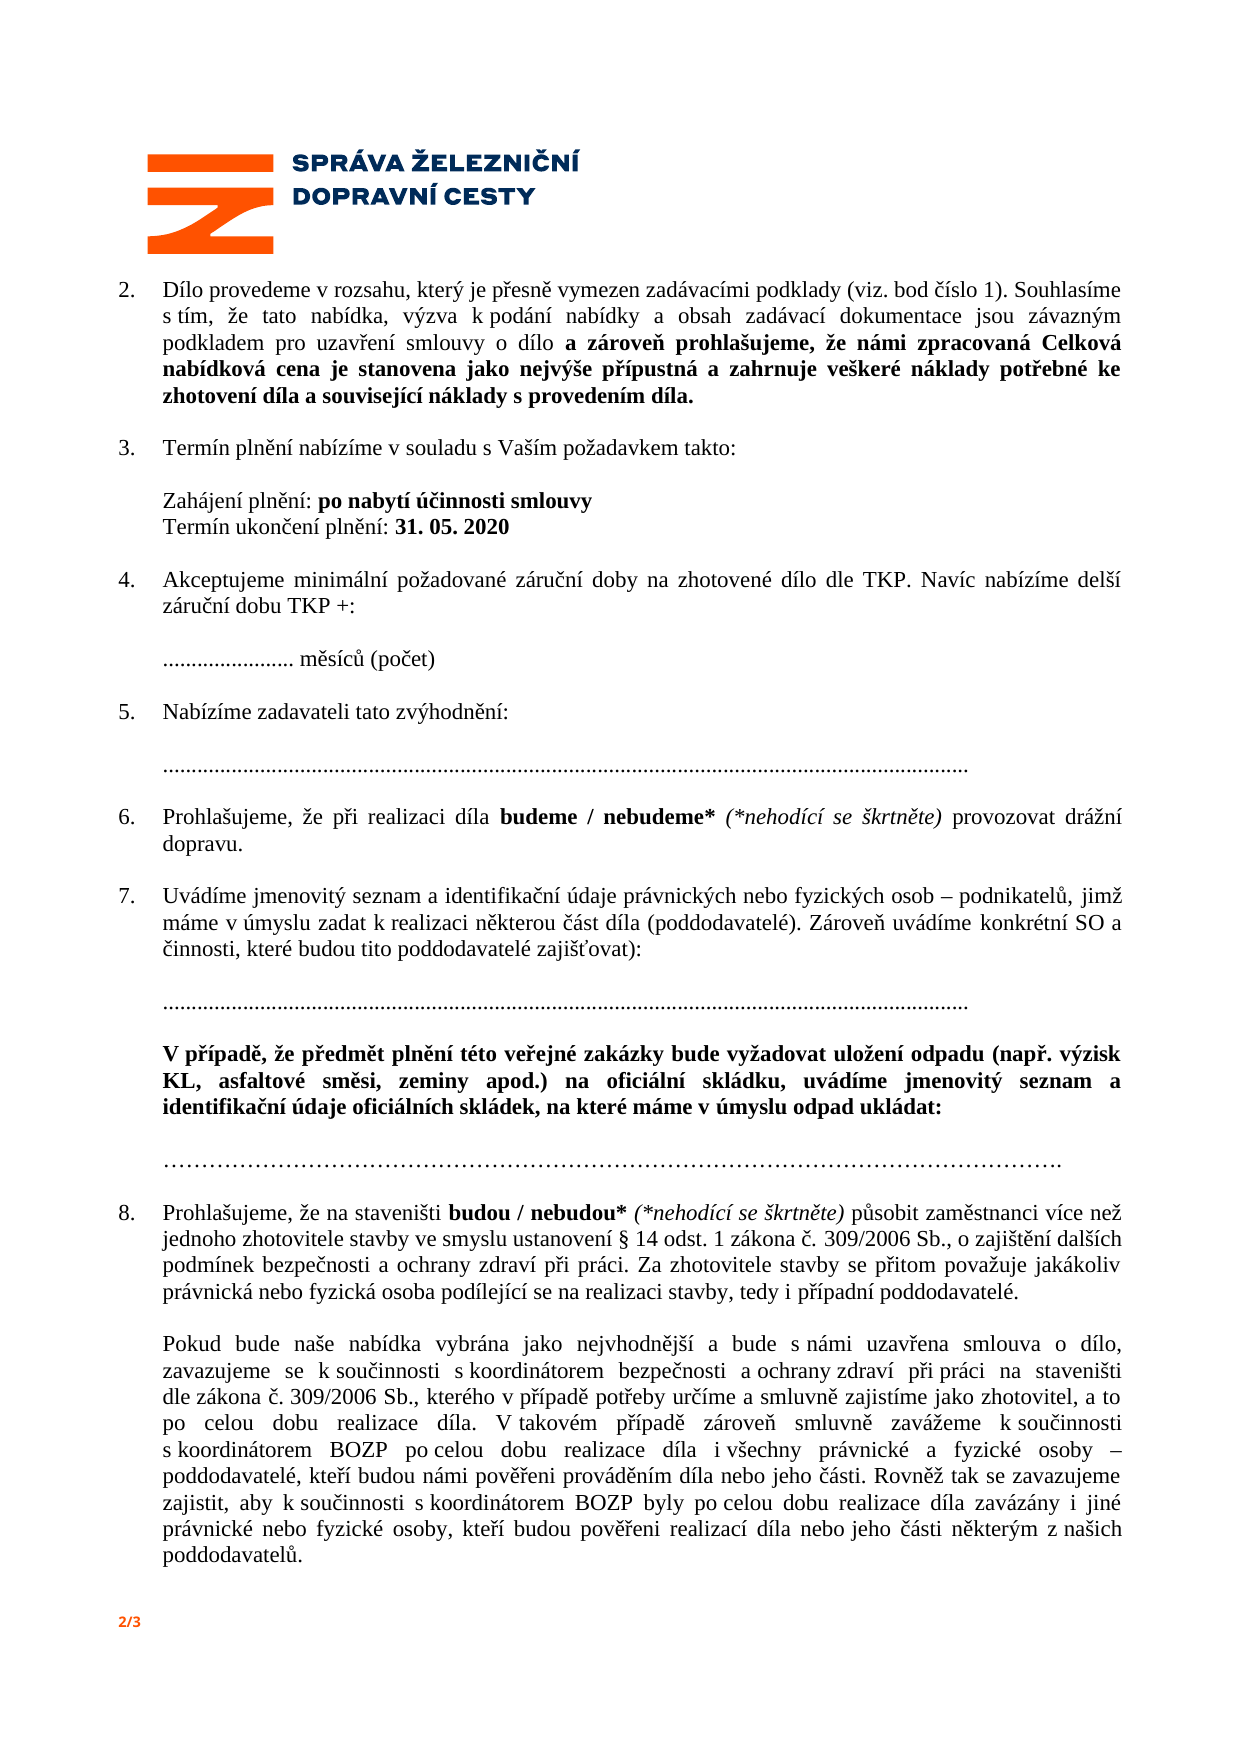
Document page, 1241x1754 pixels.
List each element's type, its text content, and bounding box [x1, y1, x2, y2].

text ............................................................................................................................................. [162, 988, 1122, 1014]
list Prohlašujeme, že při realizaci díla budeme / nebudeme* (*nehodící se škrtněte) provozovat drážní dopravu. [118, 803, 1122, 856]
text Zahájení plnění: po nabytí účinnosti smlouvy [162, 487, 1122, 513]
list Dílo provedeme v rozsahu, který je přesně vymezen zadávacími podklady (viz. bod číslo 1). Souhlasíme s tím, že tato nabídka, výzva k podání nabídky a obsah zadávací dokumentace jsou závazným podkladem pro uzavření smlouvy o dílo a zároveň prohlašujeme, že námi zpracovaná Celková nabídková cena je stanovena jako nejvýše přípustná a zahrnuje veškeré náklady potřebné ke zhotovení díla a související náklady s provedením díla. [118, 276, 1122, 408]
list Akceptujeme minimální požadované záruční doby na zhotovené dílo dle TKP. Navíc nabízíme delší záruční dobu TKP +: [118, 566, 1122, 619]
text Pokud bude naše nabídka vybrána jako nejvhodnější a bude s námi uzavřena smlouva o dílo, zavazujeme se k součinnosti s koordinátorem bezpečnosti a ochrany zdraví při práci na staveništi dle zákona č. 309/2006 Sb., kterého v případě potřeby určíme a smluvně zajistíme jako zhotovitel, a to po celou dobu realizace díla. V takovém případě zároveň smluvně zavážeme k součinnosti s koordinátorem BOZP po celou dobu realizace díla i všechny právnické a fyzické osoby – poddodavatelé, kteří budou námi pověřeni prováděním díla nebo jeho části. Rovněž tak se zavazujeme zajistit, aby k součinnosti s koordinátorem BOZP byly po celou dobu realizace díla zavázány i jiné právnické nebo fyzické osoby, kteří budou pověřeni realizací díla nebo jeho části některým z našich poddodavatelů. [162, 1330, 1122, 1568]
text ....................... měsíců (počet) [162, 645, 1122, 672]
text V případě, že předmět plnění této veřejné zakázky bude vyžadovat uložení odpadu (např. výzisk KL, asfaltové směsi, zeminy apod.) na oficiální skládku, uvádíme jmenovitý seznam a identifikační údaje oficiálních skládek, na které máme v úmyslu odpad ukládat: [162, 1041, 1122, 1119]
list Prohlašujeme, že na staveništi budou / nebudou* (*nehodící se škrtněte) působit zaměstnanci více než jednoho zhotovitele stavby ve smyslu ustanovení § 14 odst. 1 zákona č. 309/2006 Sb., o zajištění dalších podmínek bezpečnosti a ochrany zdraví při práci. Za zhotovitele stavby se přitom považuje jakákoliv právnická nebo fyzická osoba podílející se na realizaci stavby, tedy i případní poddodavatelé. [118, 1199, 1122, 1304]
text ………………………………………………………………………………………………………. [162, 1146, 1122, 1172]
list Uvádíme jmenovitý seznam a identifikační údaje právnických nebo fyzických osob – podnikatelů, jimž máme v úmyslu zadat k realizaci některou část díla (poddodavatelé). Zároveň uvádíme konkrétní SO a činnosti, které budou tito poddodavatelé zajišťovat): [118, 882, 1122, 961]
text ............................................................................................................................................. [162, 751, 1122, 777]
list Termín plnění nabízíme v souladu s Vaším požadavkem takto: [118, 434, 1122, 461]
text Termín ukončení plnění: 31. 05. 2020 [162, 513, 1122, 540]
list Nabízíme zadavateli tato zvýhodnění: [118, 698, 1122, 724]
